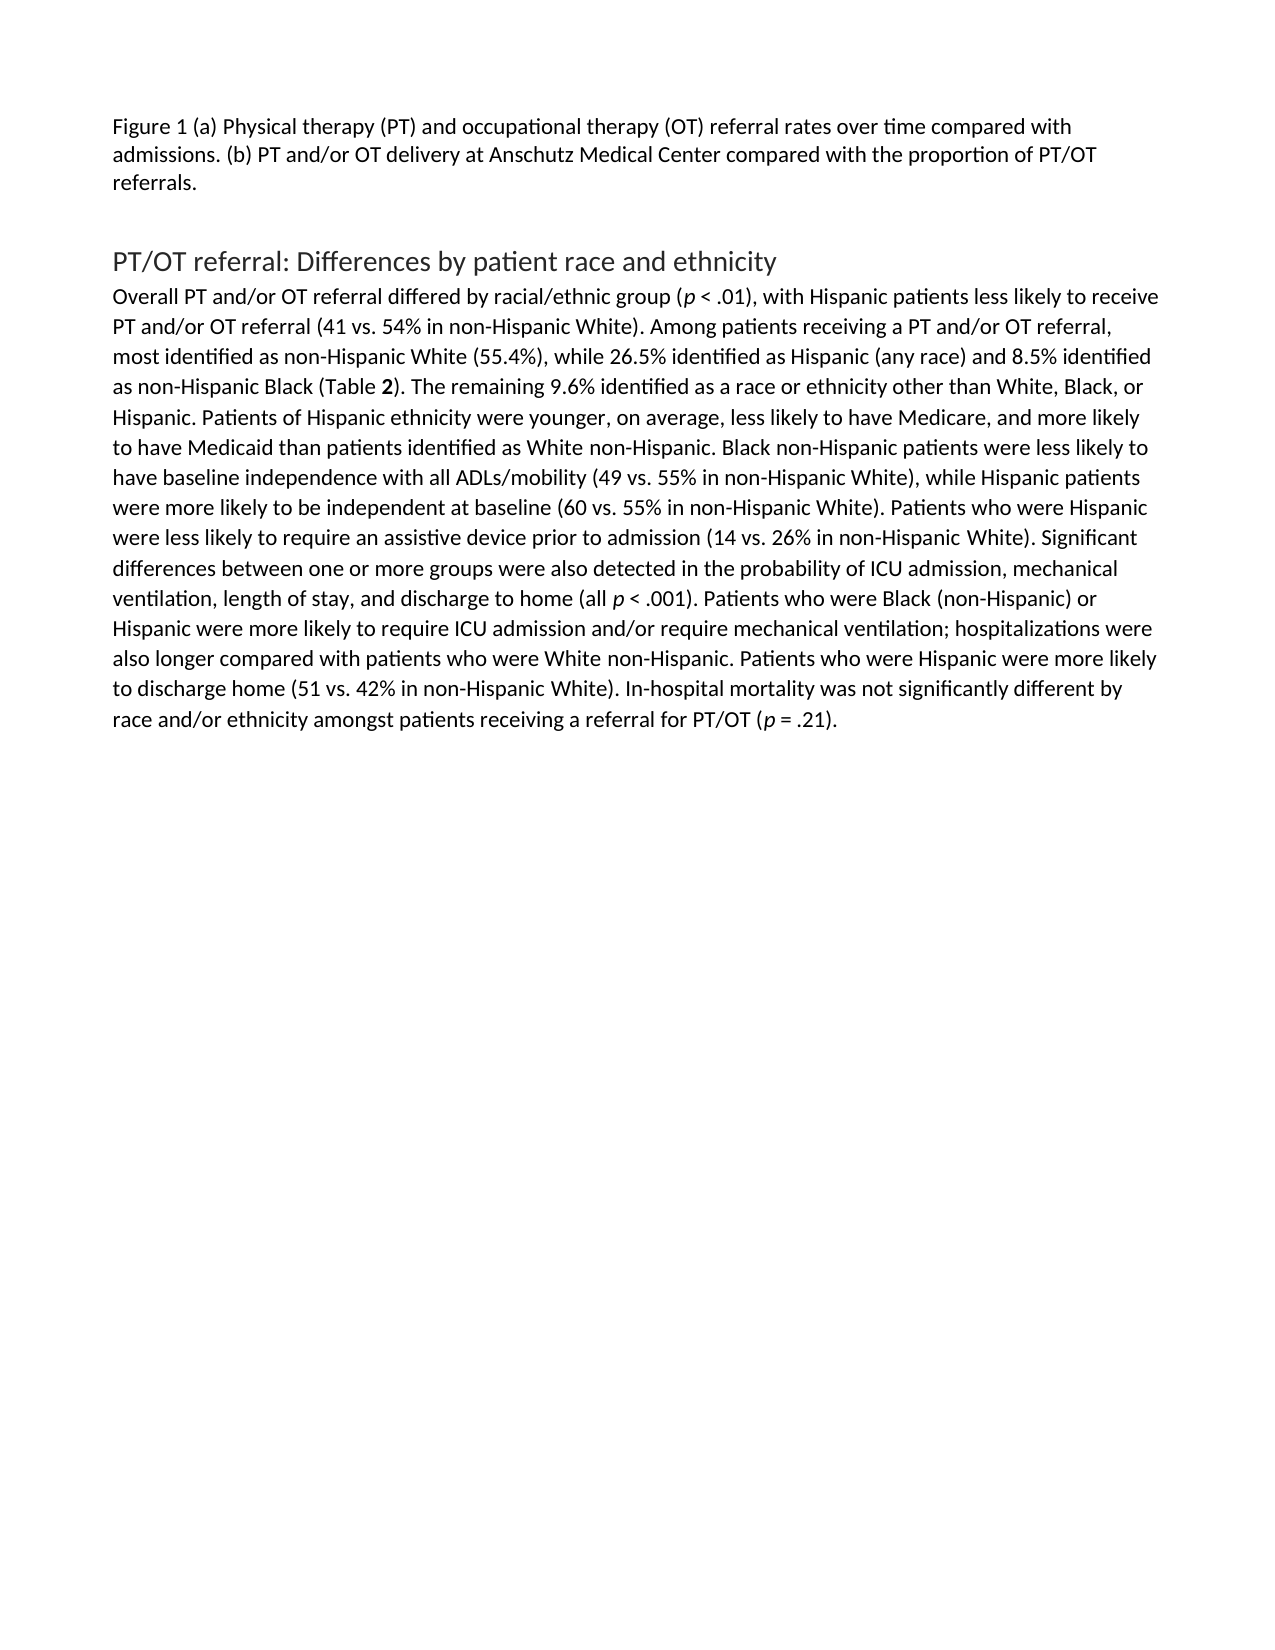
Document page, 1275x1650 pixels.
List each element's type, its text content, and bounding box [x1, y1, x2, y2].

text Overall PT and/or OT referral differed by racial/ethnic group (p < .01), with Hispanic patients less likely to receive PT and/or OT referral (41 vs. 54% in non-Hispanic White). Among patients receiving a PT and/or OT referral, most identified as non-Hispanic White (55.4%), while 26.5% identified as Hispanic (any race) and 8.5% identified as non-Hispanic Black (Table 2). The remaining 9.6% identified as a race or ethnicity other than White, Black, or Hispanic. Patients of Hispanic ethnicity were younger, on average, less likely to have Medicare, and more likely to have Medicaid than patients identified as White non-Hispanic. Black non-Hispanic patients were less likely to have baseline independence with all ADLs/mobility (49 vs. 55% in non-Hispanic White), while Hispanic patients were more likely to be independent at baseline (60 vs. 55% in non-Hispanic White). Patients who were Hispanic were less likely to require an assistive device prior to admission (14 vs. 26% in non-Hispanic White). Significant differences between one or more groups were also detected in the probability of ICU admission, mechanical ventilation, length of stay, and discharge to home (all p < .001). Patients who were Black (non-Hispanic) or Hispanic were more likely to require ICU admission and/or require mechanical ventilation; hospitalizations were also longer compared with patients who were White non-Hispanic. Patients who were Hispanic were more likely to discharge home (51 vs. 42% in non-Hispanic White). In-hospital mortality was not significantly different by race and/or ethnicity amongst patients receiving a referral for PT/OT (p = .21). [112, 282, 1162, 733]
text Figure 1 (a) Physical therapy (PT) and occupational therapy (OT) referral rates over time compared with admissions. (b) PT and/or OT delivery at Anschutz Medical Center compared with the proportion of PT/OT referrals. [112, 112, 1162, 197]
subtitle PT/OT referral: Differences by patient race and ethnicity [112, 243, 1162, 279]
